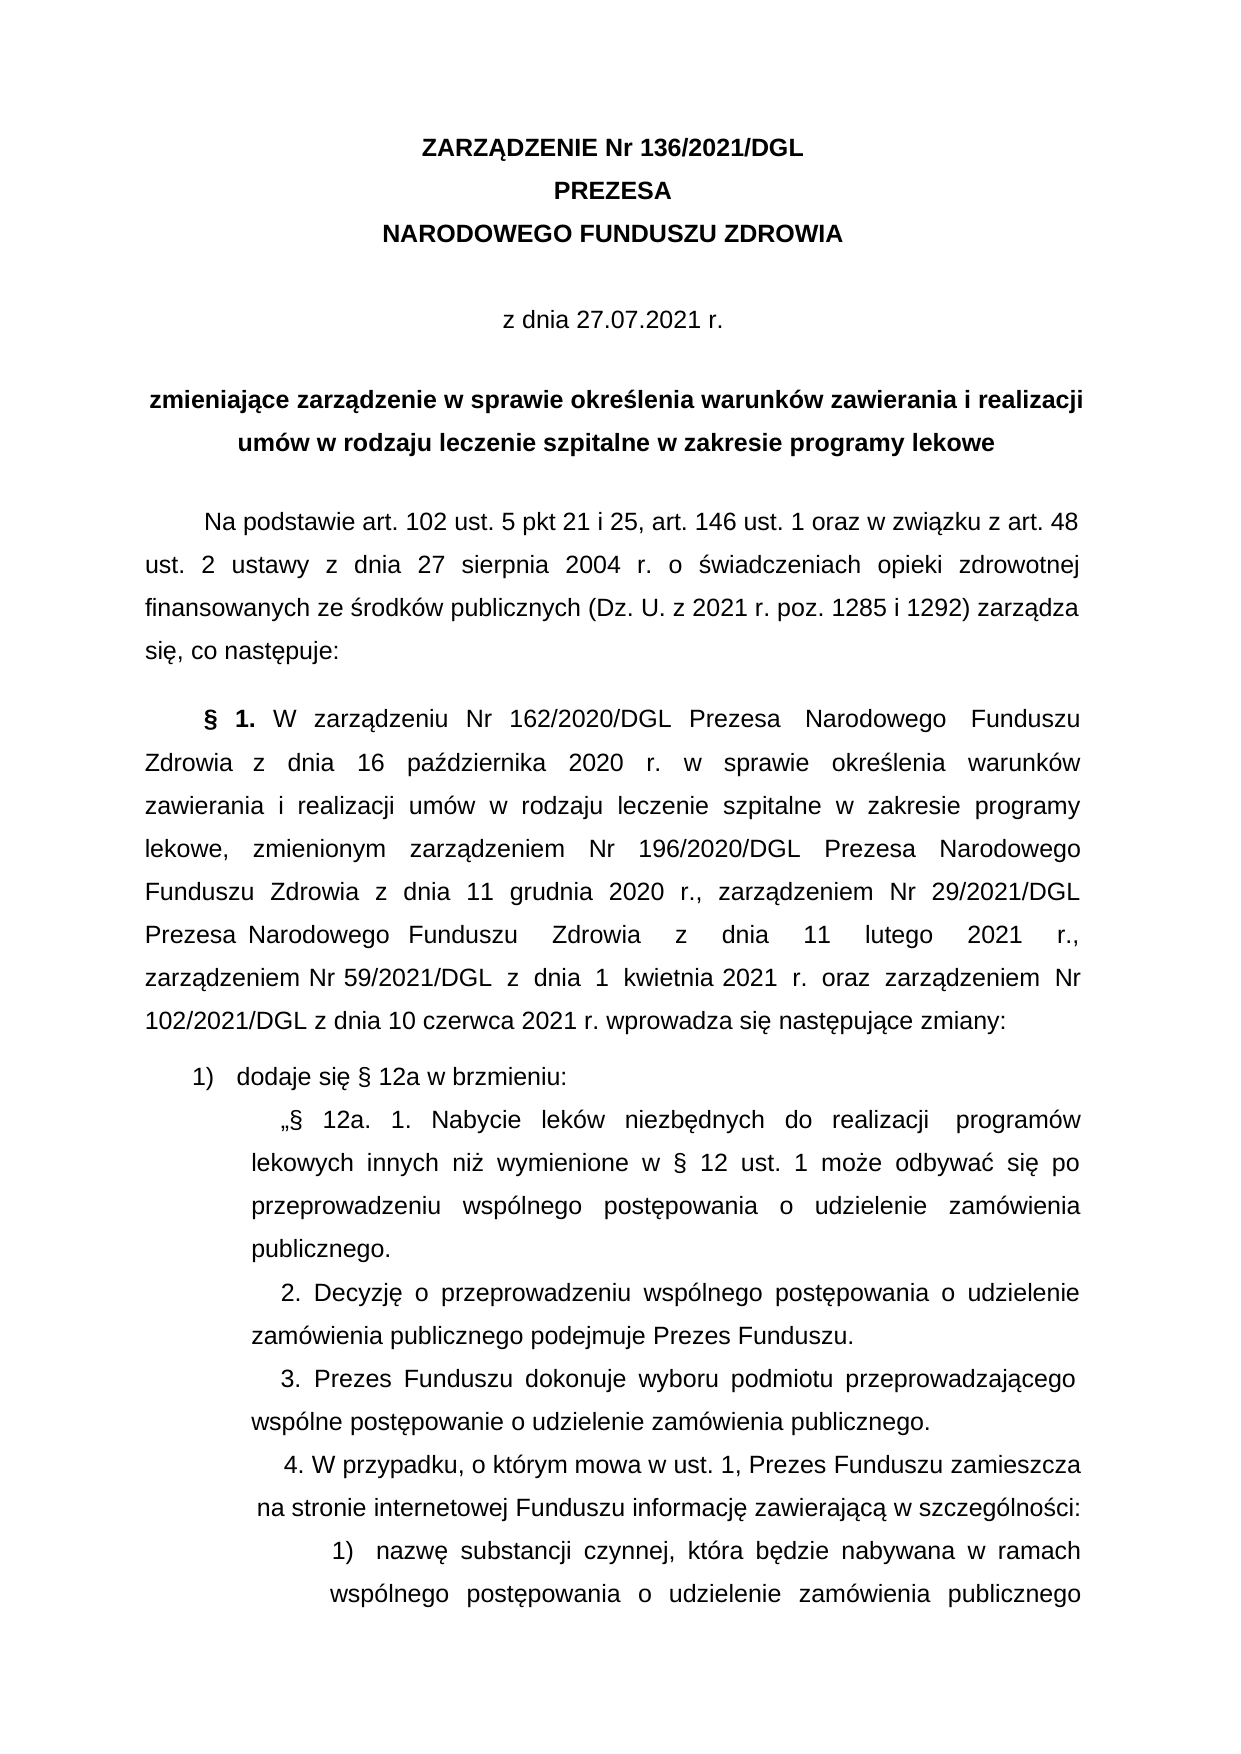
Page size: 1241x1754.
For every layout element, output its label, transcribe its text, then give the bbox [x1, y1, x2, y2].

list W przypadku, o którym mowa w ust. 1, Prezes Funduszu zamieszcza na stronie internetowej Funduszu informację zawierającą w szczególności: [251, 1450, 1081, 1522]
list dodaje się § 12a w brzmieniu: [192, 1062, 1105, 1091]
list nazwę substancji czynnej, która będzie nabywana w ramach wspólnego postępowania o udzielenie zamówienia publicznego [281, 1536, 1081, 1608]
text Na podstawie art. 102 ust. 5 pkt 21 i 25, art. 146 ust. 1 oraz w związku z art. 48 ust. 2 ustawy z dnia 27 sierpnia 2004 r. o świadczeniach opieki zdrowotnej finansowanych ze środków publicznych (Dz. U. z 2021 r. poz. 1285 i 1292) zarządza się, co następuje: [145, 507, 1081, 665]
text wspólne postępowanie o udzielenie zamówienia publicznego. [251, 1407, 1105, 1436]
list Prezes Funduszu dokonuje wyboru podmiotu przeprowadzającego [280, 1364, 1105, 1392]
subtitle zmieniające zarządzenie w sprawie określenia warunków zawierania i realizacji umów w rodzaju leczenie szpitalne w zakresie programy lekowe [149, 385, 1083, 457]
subtitle ZARZĄDZENIE Nr 136/2021/DGL PREZESA [381, 133, 845, 205]
text „§ 12a. 1. Nabycie leków niezbędnych do realizacji programów lekowych innych niż wymienione w § 12 ust. 1 może odbywać się po przeprowadzeniu wspólnego postępowania o udzielenie zamówienia publicznego. [251, 1105, 1081, 1263]
list Decyzję o przeprowadzeniu wspólnego postępowania o udzielenie zamówienia publicznego podejmuje Prezes Funduszu. [251, 1277, 1081, 1349]
text § 1. W zarządzeniu Nr 162/2020/DGL Prezesa Narodowego Funduszu Zdrowia z dnia 16 października 2020 r. w sprawie określenia warunków zawierania i realizacji umów w rodzaju leczenie szpitalne w zakresie programy lekowe, zmienionym zarządzeniem Nr 196/2020/DGL Prezesa Narodowego Funduszu Zdrowia z dnia 11 grudnia 2020 r., zarządzeniem Nr 29/2021/DGL Prezesa Narodowego Funduszu Zdrowia z dnia 11 lutego 2021 r., zarządzeniem Nr 59/2021/DGL z dnia 1 kwietnia 2021 r. oraz zarządzeniem Nr 102/2021/DGL z dnia 10 czerwca 2021 r. wprowadza się następujące zmiany: [144, 704, 1081, 1035]
text z dnia 27.07.2021 r. [381, 306, 845, 334]
text NARODOWEGO FUNDUSZU ZDROWIA [381, 219, 845, 248]
